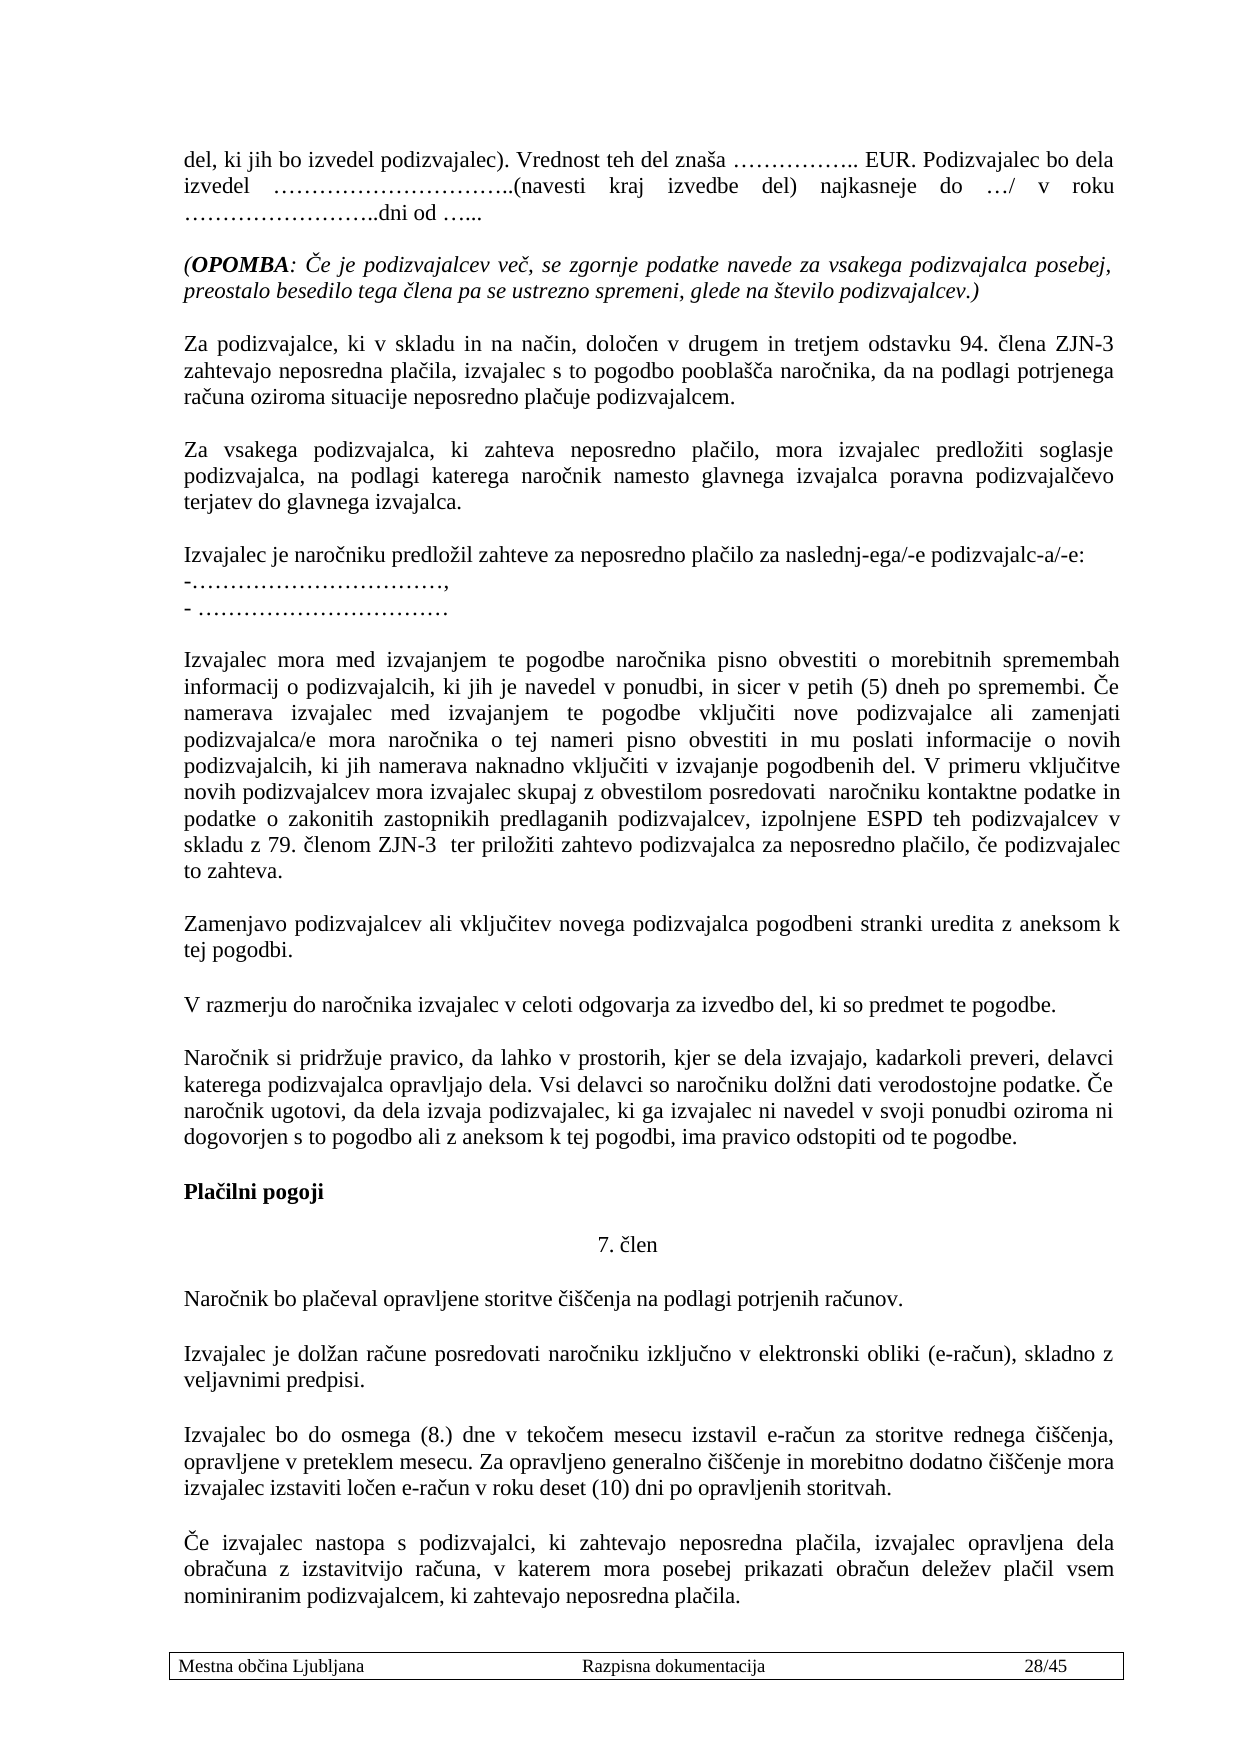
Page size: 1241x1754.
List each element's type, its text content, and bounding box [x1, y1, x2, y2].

text (OPOMBA: Če je podizvajalcev več, se zgornje podatke navede za vsakega podizvajalca posebej, preostalo besedilo tega člena pa se ustrezno spremeni, glede na število podizvajalcev.) [184, 251, 1115, 304]
text Za podizvajalce, ki v skladu in na način, določen v drugem in tretjem odstavku 94. člena ZJN-3 zahtevajo neposredna plačila, izvajalec s to pogodbo pooblašča naročnika, da na podlagi potrjenega računa oziroma situacije neposredno plačuje podizvajalcem. [184, 330, 1115, 409]
text Naročnik si pridržuje pravico, da lahko v prostorih, kjer se dela izvajajo, kadarkoli preveri, delavci katerega podizvajalca opravljajo dela. Vsi delavci so naročniku dolžni dati verodostojne podatke. Če naročnik ugotovi, da dela izvaja podizvajalec, ki ga izvajalec ni navedel v svoji ponudbi oziroma ni dogovorjen s to pogodbo ali z aneksom k tej pogodbi, ima pravico odstopiti od te pogodbe. [184, 1044, 1115, 1150]
text Plačilni pogoji [184, 1178, 1063, 1205]
text Naročnik bo plačeval opravljene storitve čiščenja na podlagi potrjenih računov. [184, 1285, 1115, 1311]
text Če izvajalec nastopa s podizvajalci, ki zahtevajo neposredna plačila, izvajalec opravljena dela obračuna z izstavitvijo računa, v katerem mora posebej prikazati obračun deležev plačil vsem nominiranim podizvajalcem, ki zahtevajo neposredna plačila. [184, 1529, 1115, 1608]
text Zamenjavo podizvajalcev ali vključitev novega podizvajalca pogodbeni stranki uredita z aneksom k tej pogodbi. [184, 910, 1122, 963]
text -……………………………, [184, 567, 1115, 594]
text Izvajalec mora med izvajanjem te pogodbe naročnika pisno obvestiti o morebitnih spremembah informacij o podizvajalcih, ki jih je navedel v ponudbi, in sicer v petih (5) dneh po spremembi. Če namerava izvajalec med izvajanjem te pogodbe vključiti nove podizvajalce ali zamenjati podizvajalca/e mora naročnika o tej nameri pisno obvestiti in mu poslati informacije o novih podizvajalcih, ki jih namerava naknadno vključiti v izvajanje pogodbenih del. V primeru vključitve novih podizvajalcev mora izvajalec skupaj z obvestilom posredovati naročniku kontaktne podatke in podatke o zakonitih zastopnikih predlaganih podizvajalcev, izpolnjene ESPD teh podizvajalcev v skladu z 79. členom ZJN-3 ter priložiti zahtevo podizvajalca za neposredno plačilo, če podizvajalec to zahteva. [184, 647, 1122, 884]
text V razmerju do naročnika izvajalec v celoti odgovarja za izvedbo del, ki so predmet te pogodbe. [184, 992, 1122, 1018]
text Za vsakega podizvajalca, ki zahteva neposredno plačilo, mora izvajalec predložiti soglasje podizvajalca, na podlagi katerega naročnik namesto glavnega izvajalca poravna podizvajalčevo terjatev do glavnega izvajalca. [184, 436, 1115, 515]
text 7. člen [597, 1231, 1115, 1257]
text Izvajalec bo do osmega (8.) dne v tekočem mesecu izstavil e-račun za storitve rednega čiščenja, opravljene v preteklem mesecu. Za opravljeno generalno čiščenje in morebitno dodatno čiščenje mora izvajalec izstaviti ločen e-račun v roku deset (10) dni po opravljenih storitvah. [184, 1421, 1115, 1500]
text Izvajalec je naročniku predložil zahteve za neposredno plačilo za naslednj-ega/-e podizvajalc-a/-e: [184, 541, 1115, 567]
text Izvajalec je dolžan račune posredovati naročniku izključno v elektronski obliki (e-račun), skladno z veljavnimi predpisi. [184, 1340, 1115, 1393]
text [184, 146, 1115, 225]
text - …………………………… [184, 594, 1115, 620]
